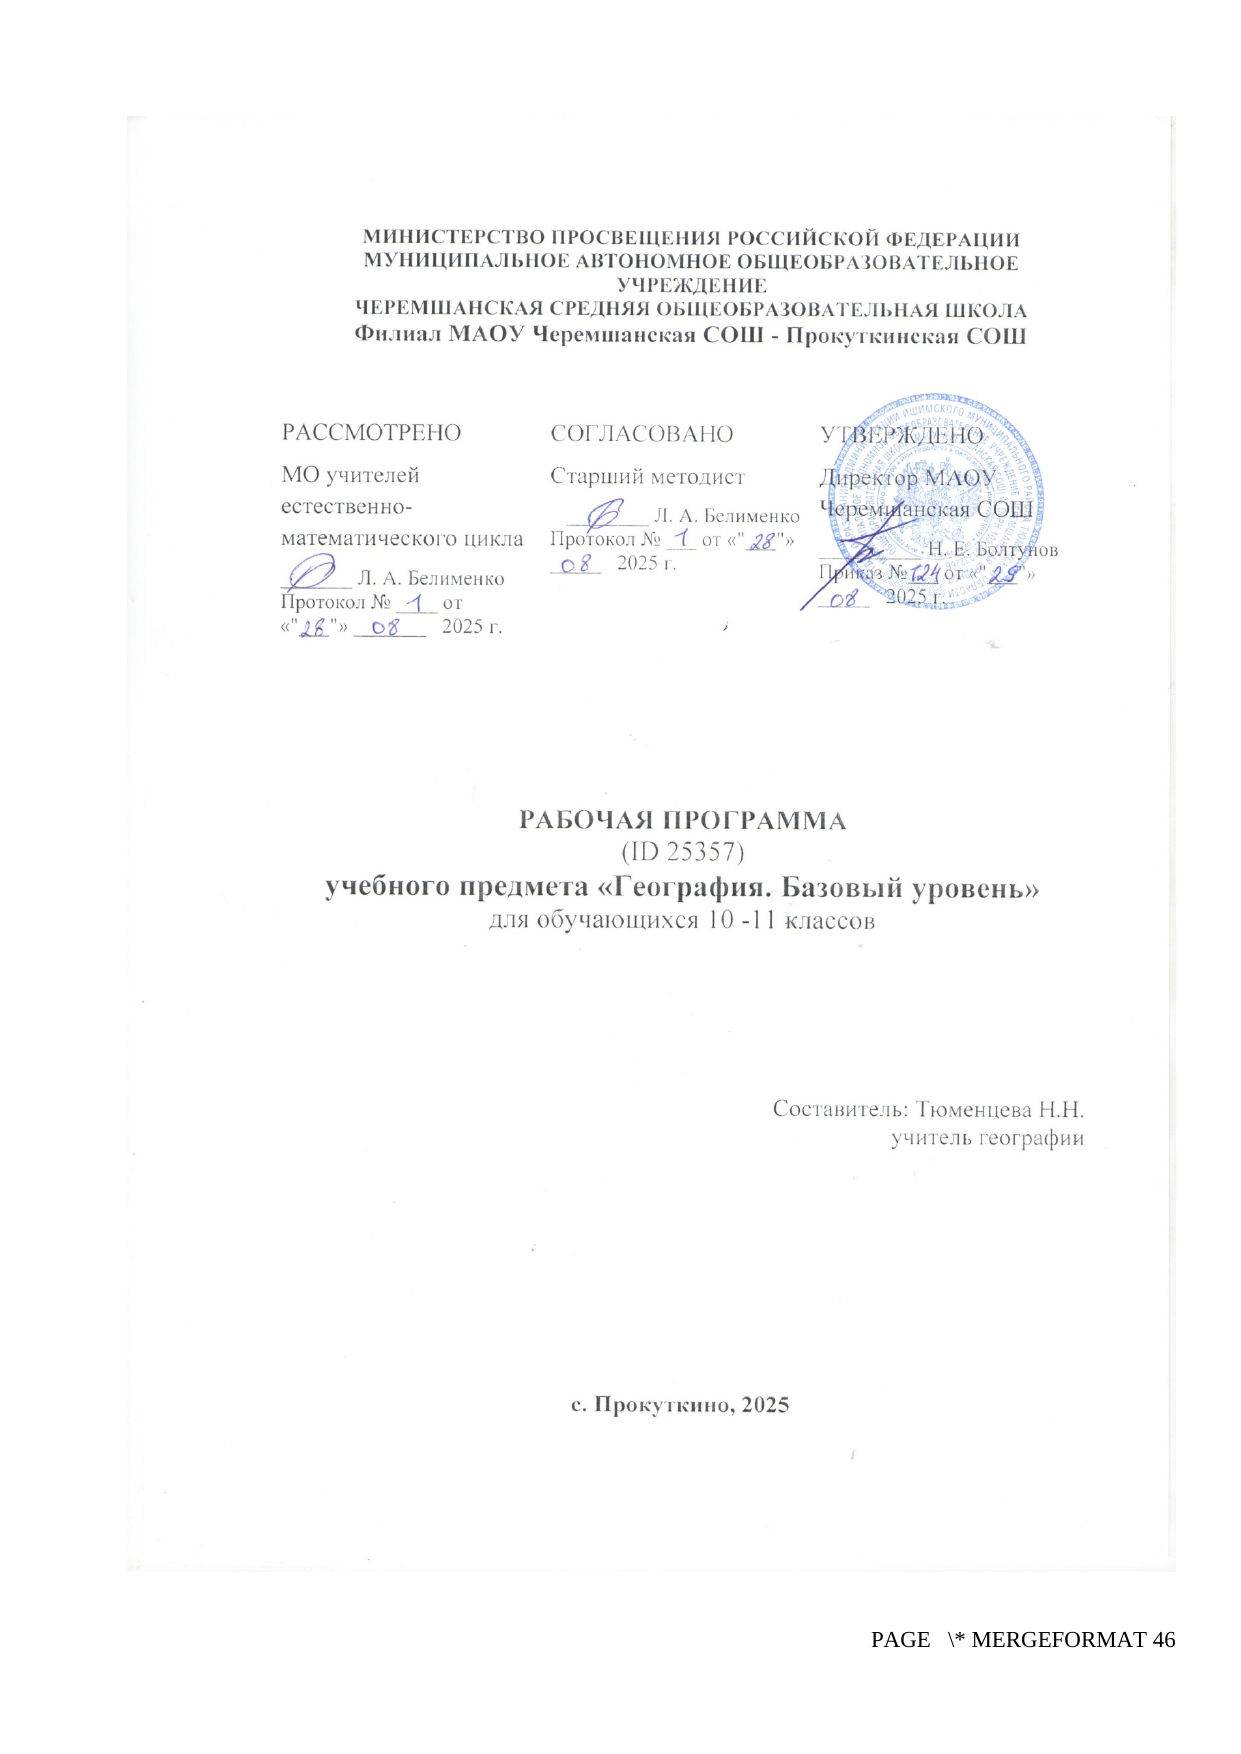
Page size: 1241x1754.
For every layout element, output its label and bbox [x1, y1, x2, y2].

picture [127, 116, 1177, 1572]
